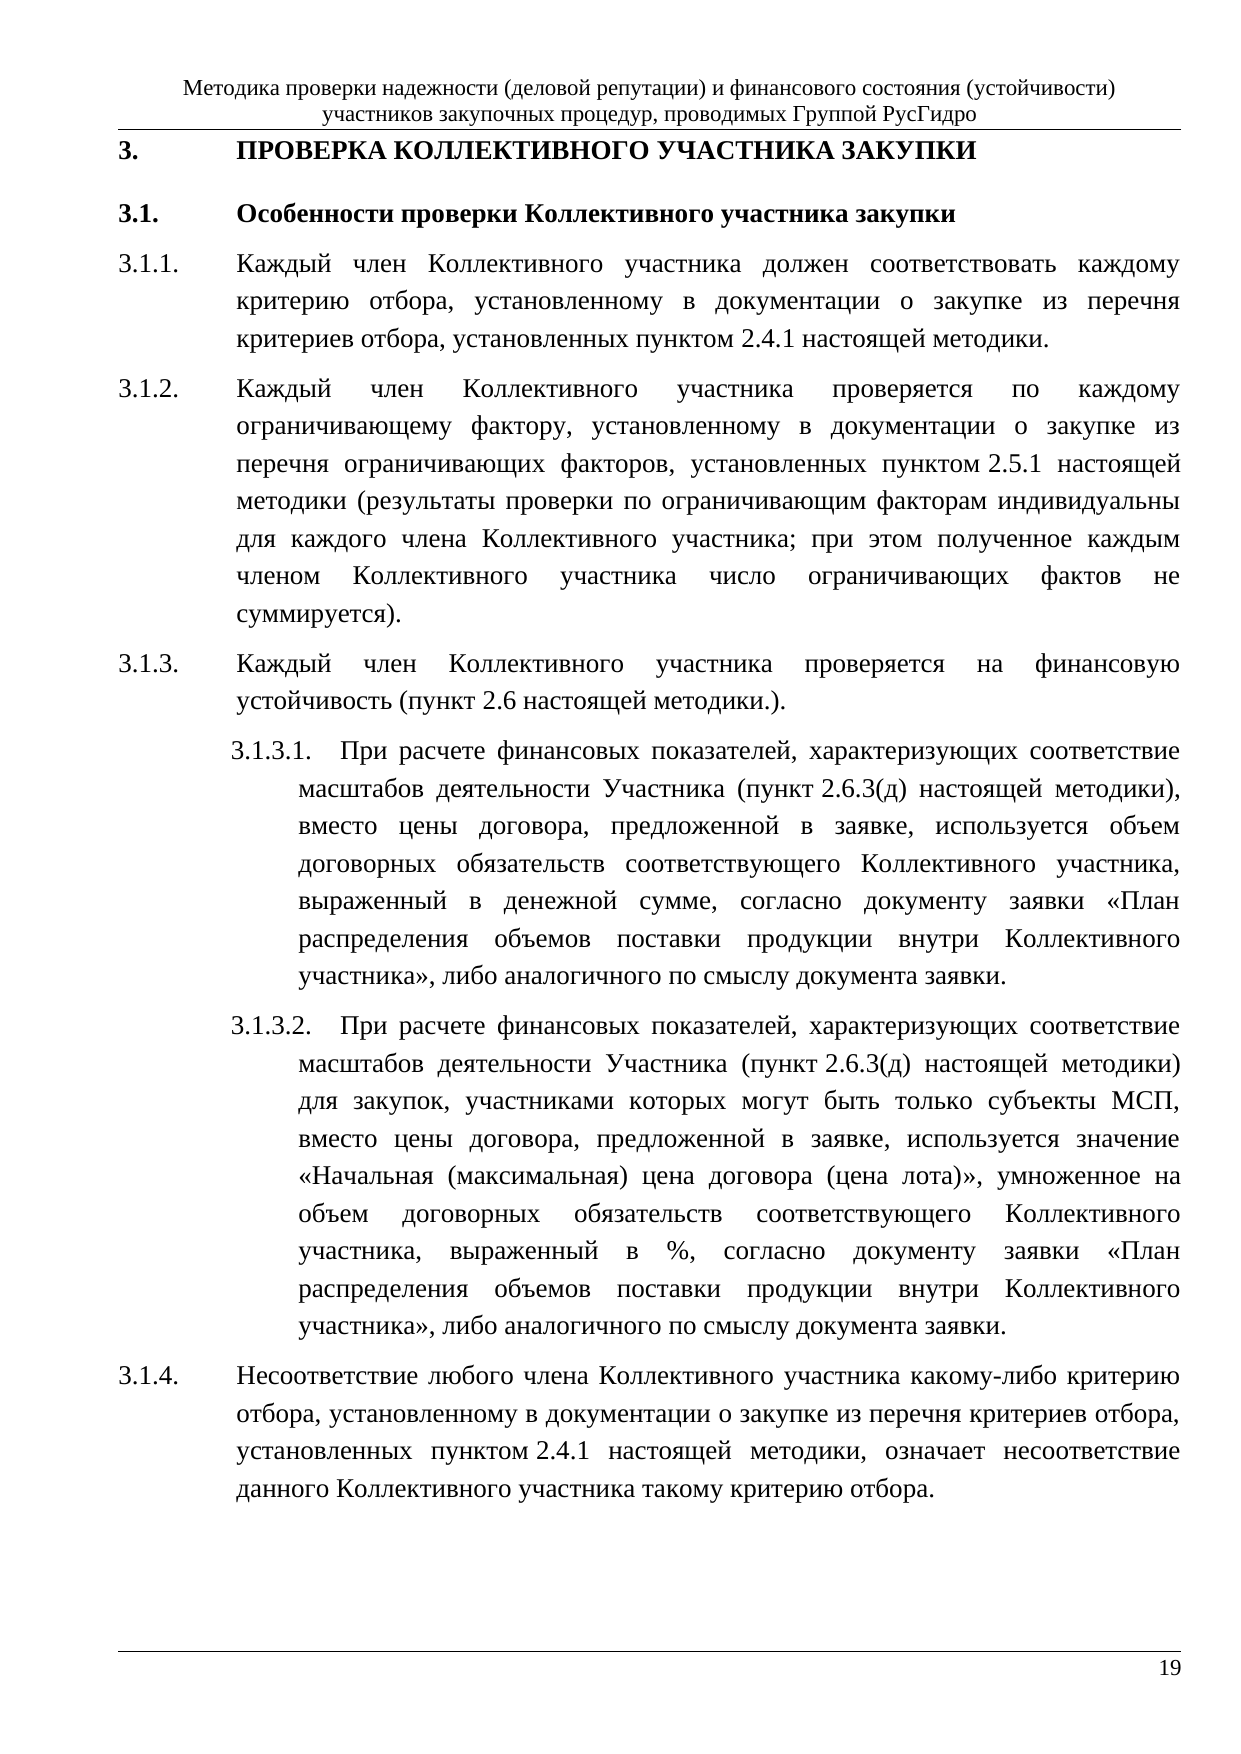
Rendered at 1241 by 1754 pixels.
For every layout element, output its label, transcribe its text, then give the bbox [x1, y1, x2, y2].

text Каждый член Коллективного участника проверяется по каждому ограничивающему фактору, установленному в документации о закупке из перечня ограничивающих факторов, установленных пунктом 2.5.1 настоящей методики (результаты проверки по ограничивающим факторам индивидуальны для каждого члена Коллективного участника; при этом полученное каждым членом Коллективного участника число ограничивающих фактов не суммируется). [118, 367, 1181, 630]
text Несоответствие любого члена Коллективного участника какому-либо критерию отбора, установленному в документации о закупке из перечня критериев отбора, установленных пунктом 2.4.1 настоящей методики, означает несоответствие данного Коллективного участника такому критерию отбора. [118, 1355, 1181, 1505]
list При расчете финансовых показателей, характеризующих соответствие масштабов деятельности Участника (пункт 2.6.3(д) настоящей методики) для закупок, участниками которых могут быть только субъекты МСП, вместо цены договора, предложенной в заявке, используется значение «Начальная (максимальная) цена договора (цена лота)», умноженное на объем договорных обязательств соответствующего Коллективного участника, выраженный в %, согласно документу заявки «План распределения объемов поставки продукции внутри Коллективного участника», либо аналогичного по смыслу документа заявки. [231, 1005, 1181, 1342]
list При расчете финансовых показателей, характеризующих соответствие масштабов деятельности Участника (пункт 2.6.3(д) настоящей методики), вместо цены договора, предложенной в заявке, используется объем договорных обязательств соответствующего Коллективного участника, выраженный в денежной сумме, согласно документу заявки «План распределения объемов поставки продукции внутри Коллективного участника», либо аналогичного по смыслу документа заявки. [231, 730, 1181, 992]
text Особенности проверки Коллективного участника закупки [118, 192, 1181, 230]
text Каждый член Коллективного участника должен соответствовать каждому критерию отбора, установленному в документации о закупке из перечня критериев отбора, установленных пунктом 2.4.1 настоящей методики. [118, 242, 1181, 355]
text Проверка Коллективного участника закупки [118, 130, 1181, 167]
text Каждый член Коллективного участника проверяется на финансовую устойчивость (пункт 2.6 настоящей методики.). [118, 642, 1181, 717]
